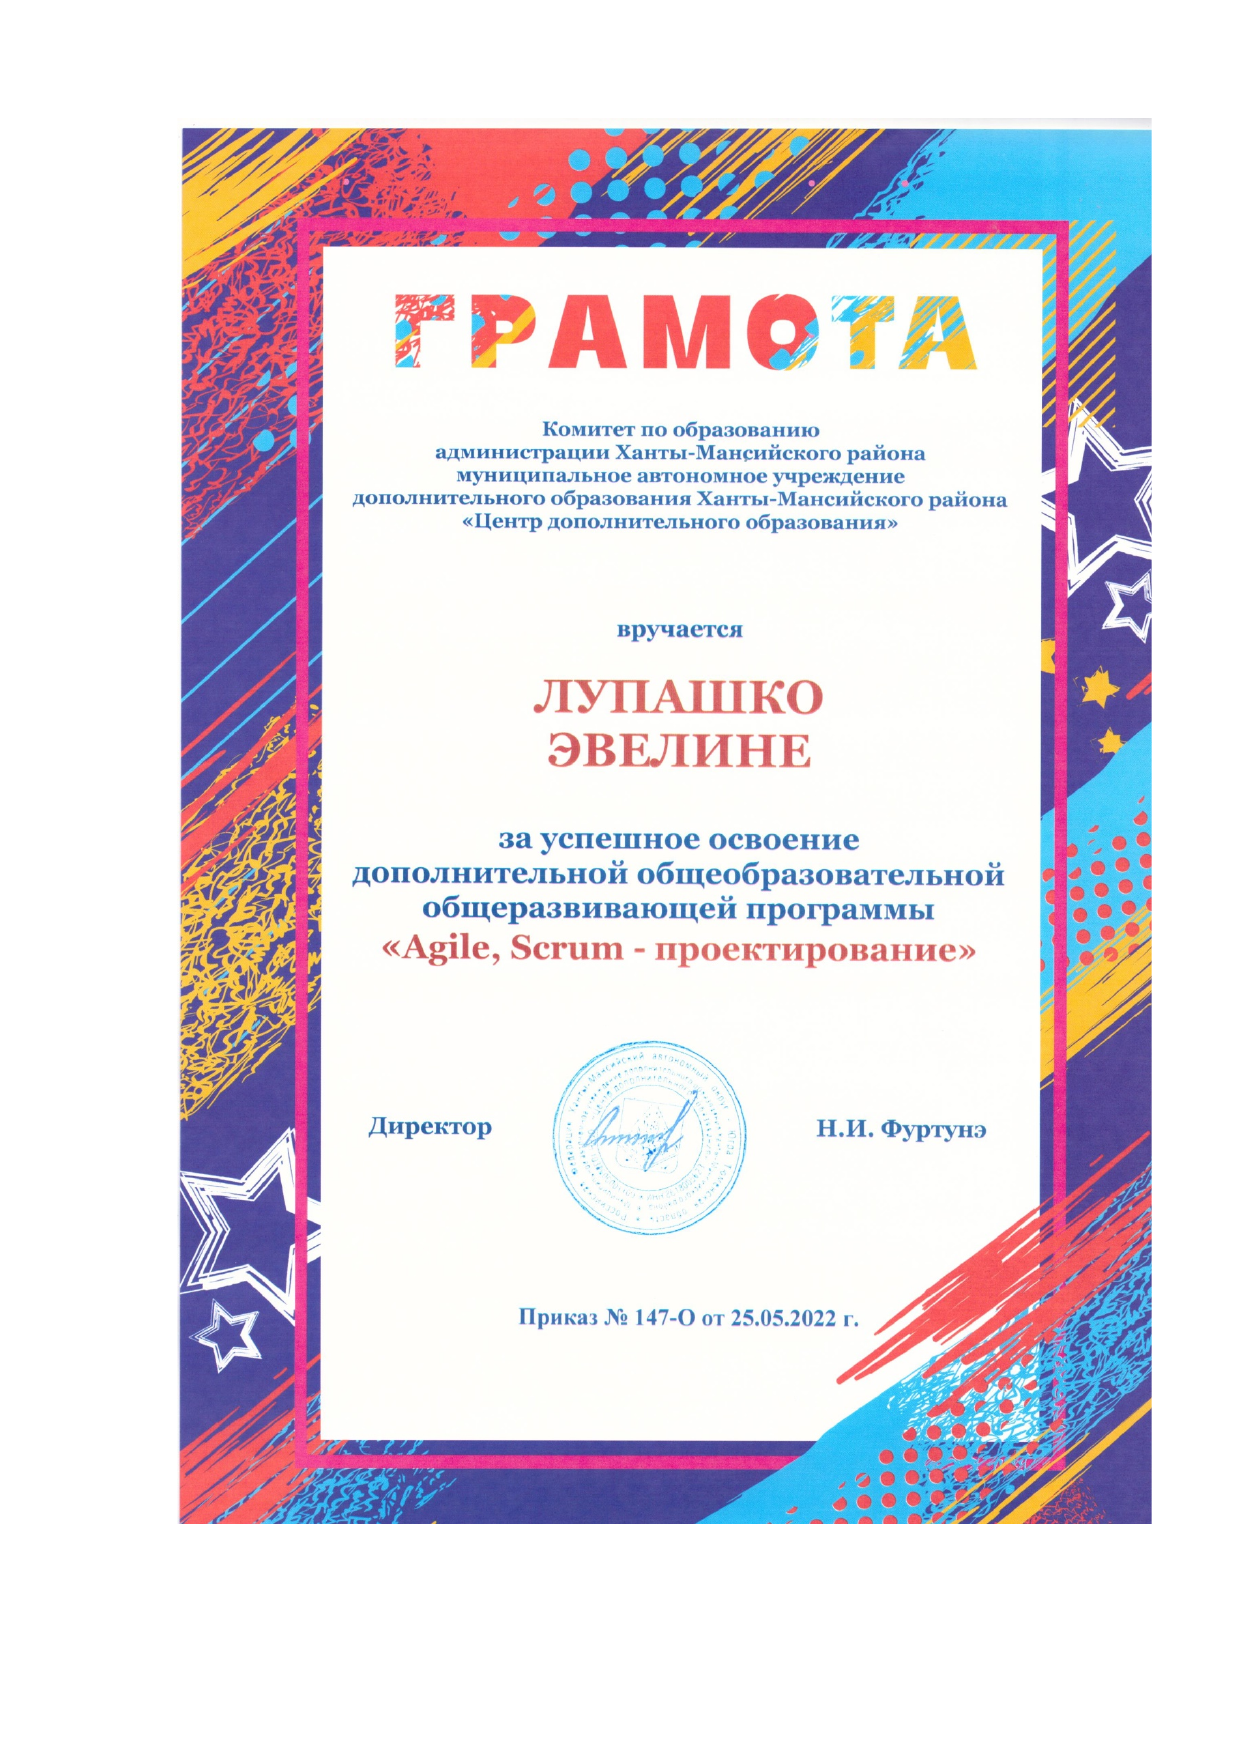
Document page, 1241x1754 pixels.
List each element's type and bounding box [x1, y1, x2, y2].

picture [177, 118, 1152, 1524]
